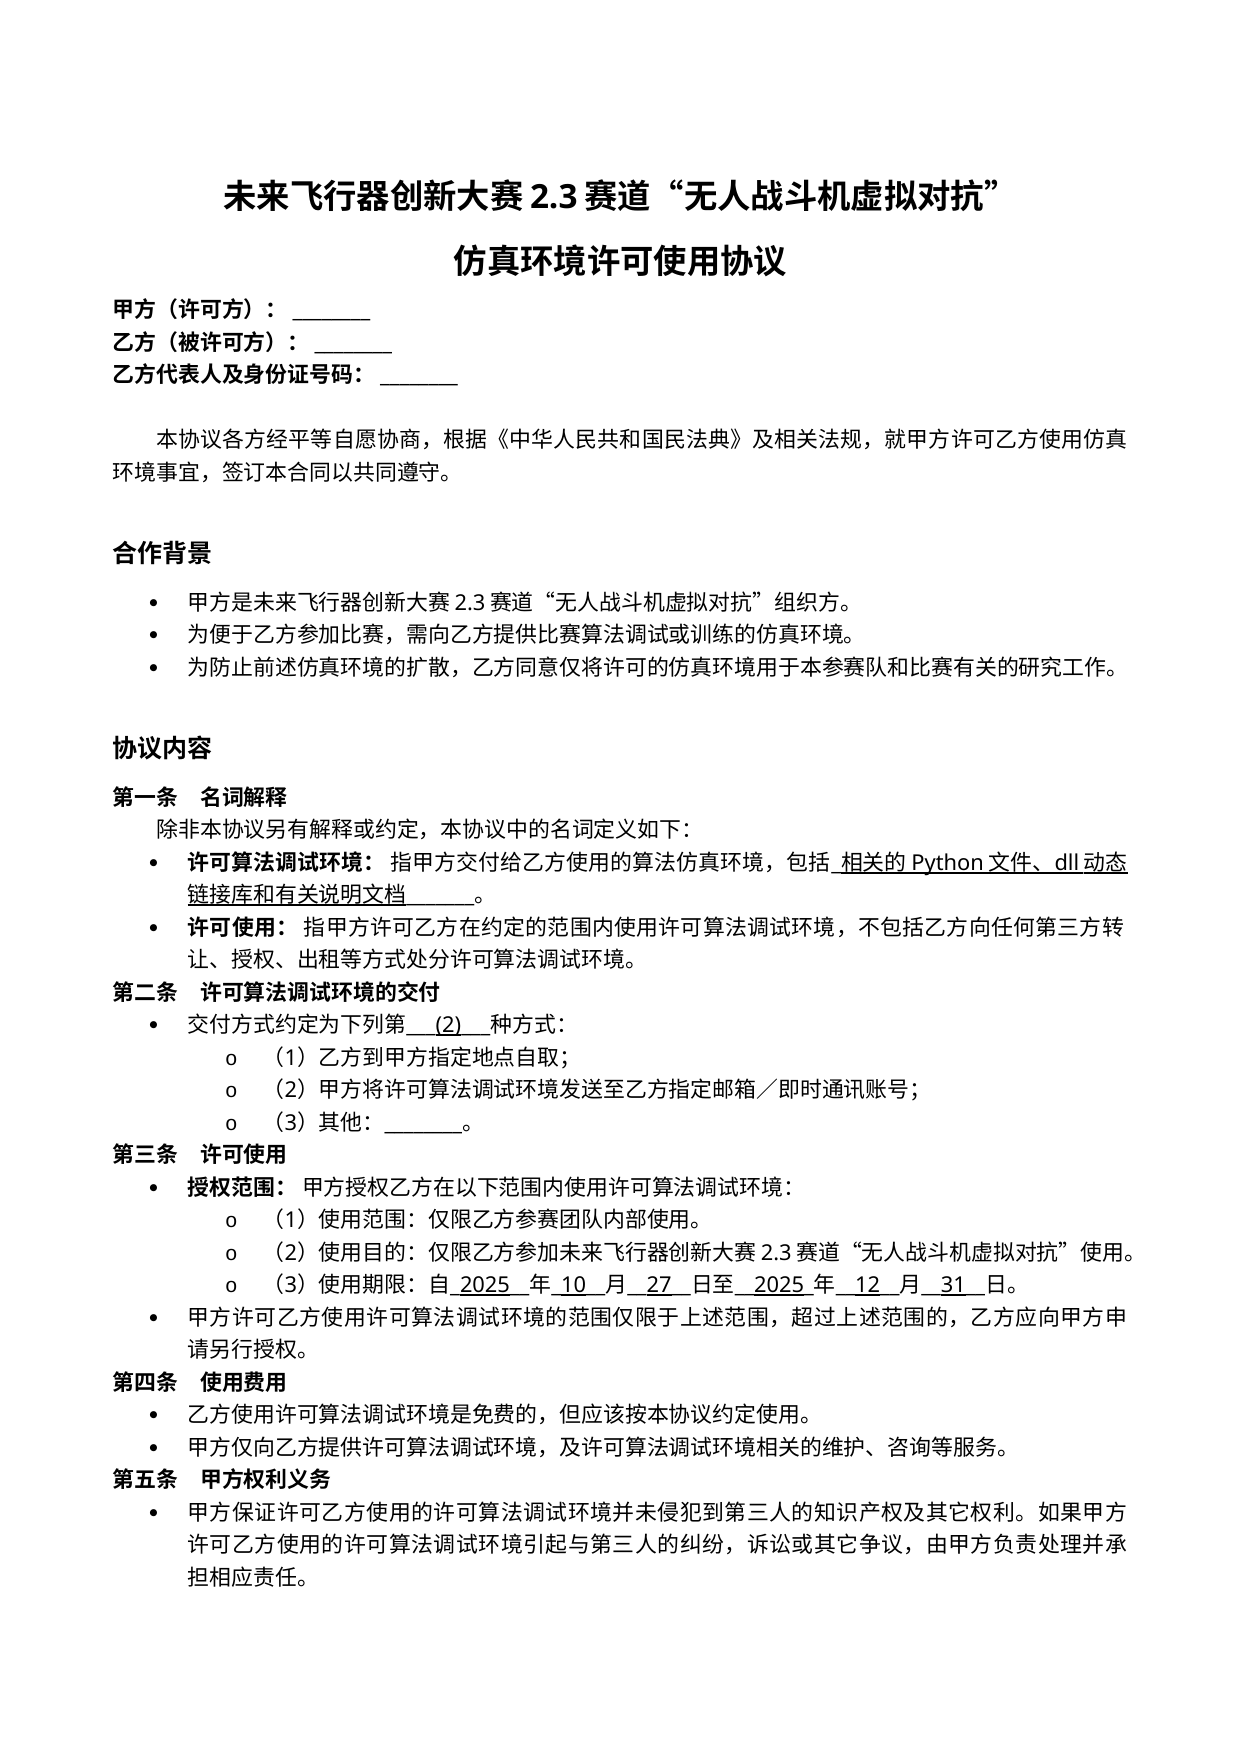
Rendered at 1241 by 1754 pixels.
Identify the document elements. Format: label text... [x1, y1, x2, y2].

text 第四条 使用费用 [112, 1364, 1128, 1397]
list 交付方式约定为下列第___(2)___种方式： [150, 1007, 1128, 1039]
text 本协议各方经平等自愿协商，根据《中华人民共和国民法典》及相关法规，就甲方许可乙方使用仿真环境事宜，签订本合同以共同遵守。 [112, 422, 1128, 487]
list （2）甲方将许可算法调试环境发送至乙方指定邮箱／即时通讯账号； [225, 1072, 1128, 1104]
list 甲方是未来飞行器创新大赛2.3赛道“无人战斗机虚拟对抗”组织方。 [150, 584, 1128, 617]
list （1）使用范围：仅限乙方参赛团队内部使用。 [225, 1202, 1128, 1234]
text 甲方（许可方）： ________ 乙方（被许可方）： ________ 乙方代表人及身份证号码： ________ [112, 292, 1128, 389]
list 乙方使用许可算法调试环境是免费的，但应该按本协议约定使用。 [150, 1397, 1128, 1429]
text 第五条 甲方权利义务 [112, 1462, 1128, 1494]
list 为防止前述仿真环境的扩散，乙方同意仅将许可的仿真环境用于本参赛队和比赛有关的研究工作。 [150, 649, 1128, 682]
text 第二条 许可算法调试环境的交付 [112, 974, 1128, 1007]
text 除非本协议另有解释或约定，本协议中的名词定义如下： [112, 812, 1128, 844]
list 授权范围： 甲方授权乙方在以下范围内使用许可算法调试环境： [150, 1169, 1128, 1202]
text 第三条 许可使用 [112, 1137, 1128, 1169]
list 甲方许可乙方使用许可算法调试环境的范围仅限于上述范围，超过上述范围的，乙方应向甲方申请另行授权。 [150, 1299, 1128, 1364]
text 合作背景 [112, 519, 1128, 584]
text 第一条 名词解释 [112, 779, 1128, 812]
text 仿真环境许可使用协议 [112, 227, 1128, 292]
list （2）使用目的：仅限乙方参加未来飞行器创新大赛2.3赛道“无人战斗机虚拟对抗”使用。 [225, 1234, 1128, 1267]
list （3）使用期限：自_2025__年_10__月__27__日至__2025_年__12__月__31__日。 [225, 1267, 1128, 1299]
text 协议内容 [112, 714, 1128, 779]
list 甲方仅向乙方提供许可算法调试环境，及许可算法调试环境相关的维护、咨询等服务。 [150, 1429, 1128, 1462]
list 甲方保证许可乙方使用的许可算法调试环境并未侵犯到第三人的知识产权及其它权利。如果甲方许可乙方使用的许可算法调试环境引起与第三人的纠纷，诉讼或其它争议，由甲方负责处理并承担相应责任。 [150, 1494, 1128, 1592]
text 未来飞行器创新大赛2.3赛道“无人战斗机虚拟对抗” [112, 162, 1128, 227]
list 许可算法调试环境： 指甲方交付给乙方使用的算法仿真环境，包括_相关的Python文件、dll动态链接库和有关说明文档_______。 [150, 844, 1128, 909]
list （3）其他：________。 [225, 1104, 1128, 1137]
list （1）乙方到甲方指定地点自取； [225, 1039, 1128, 1072]
list 许可使用： 指甲方许可乙方在约定的范围内使用许可算法调试环境，不包括乙方向任何第三方转让、授权、出租等方式处分许可算法调试环境。 [150, 909, 1128, 974]
list 为便于乙方参加比赛，需向乙方提供比赛算法调试或训练的仿真环境。 [150, 617, 1128, 649]
